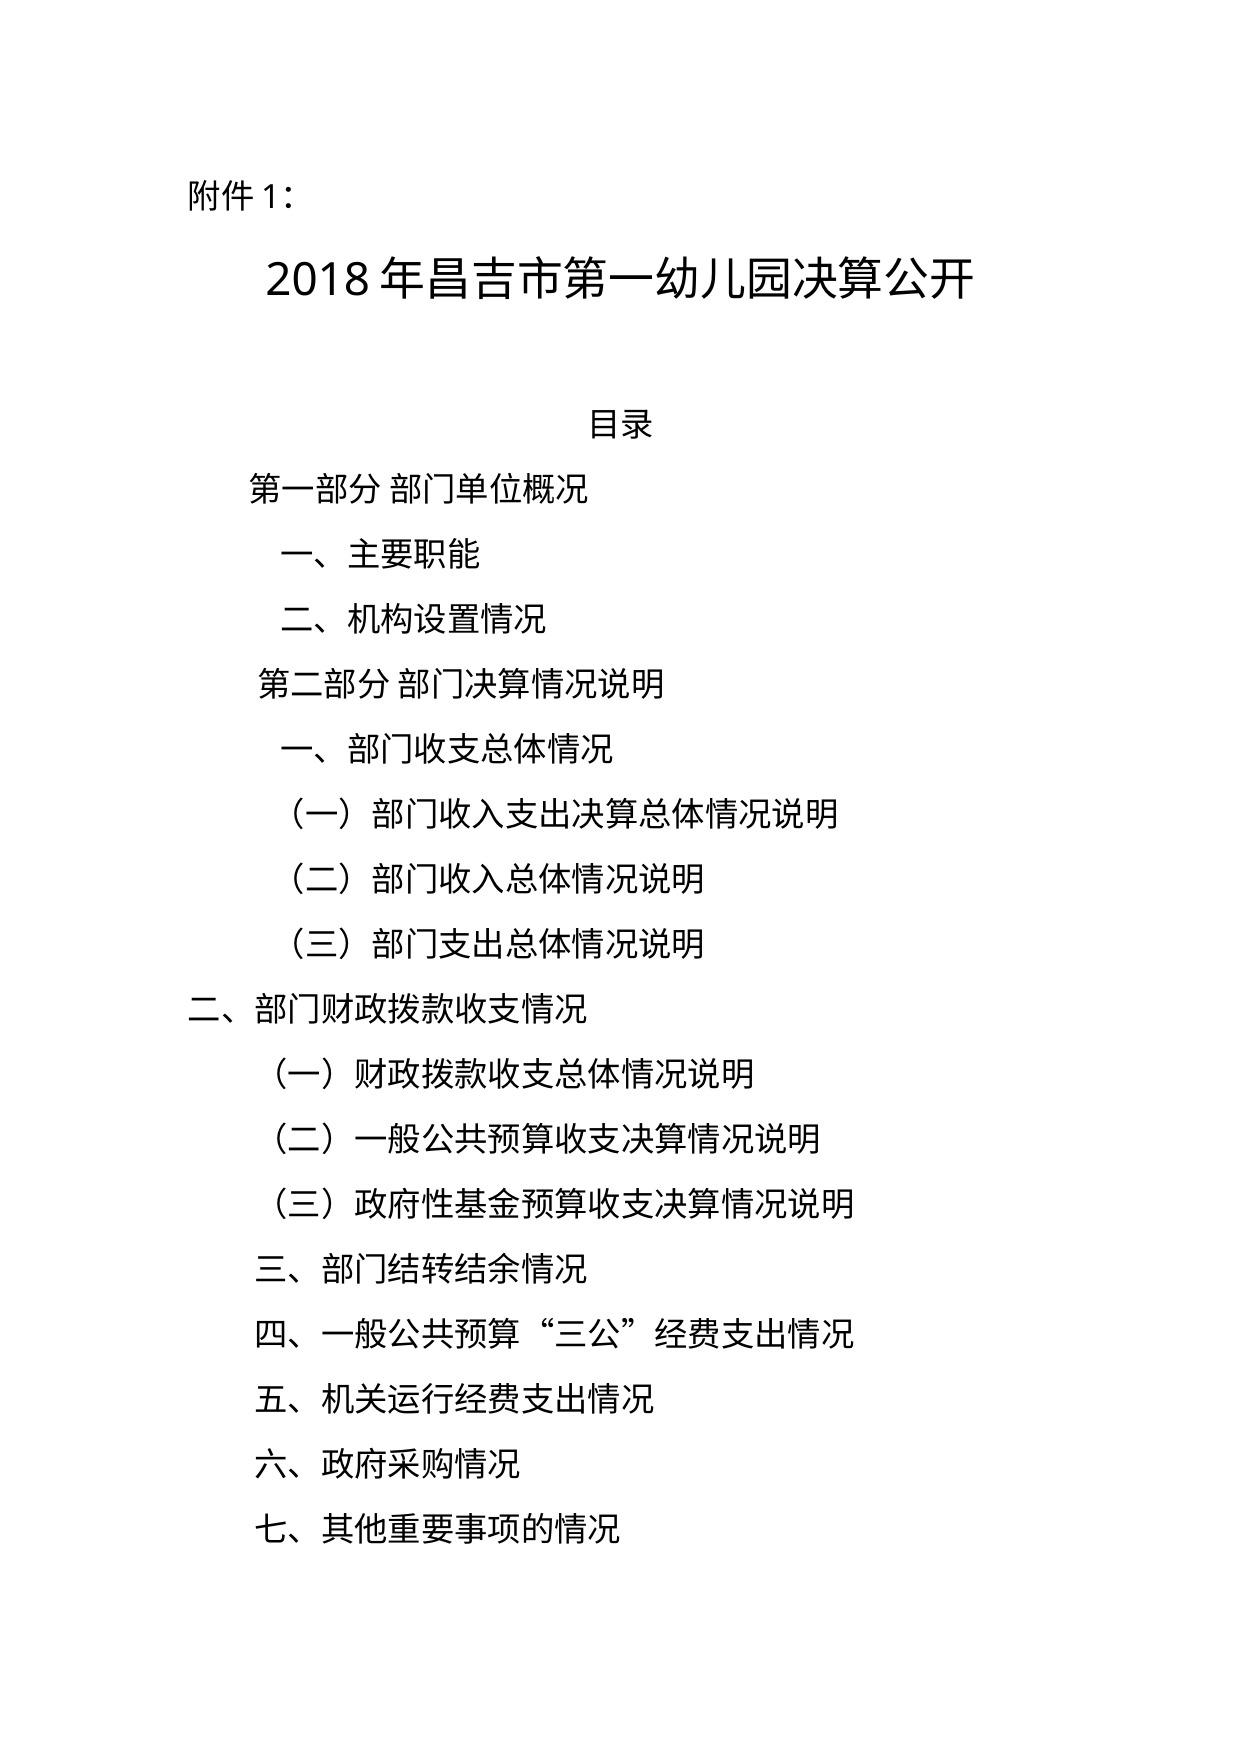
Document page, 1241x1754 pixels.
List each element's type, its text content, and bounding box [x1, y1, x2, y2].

text 六、政府采购情况 [187, 1429, 1053, 1494]
text 目录 [187, 389, 1053, 454]
text 附件1： [187, 162, 1053, 227]
text 五、机关运行经费支出情况 [187, 1364, 1053, 1429]
text 第二部分 部门决算情况说明 [187, 649, 1053, 714]
text （一）财政拨款收支总体情况说明 [187, 1039, 1053, 1104]
text 二、机构设置情况 [187, 584, 1053, 649]
text 一、主要职能 [187, 519, 1053, 584]
text 四、一般公共预算“三公”经费支出情况 [187, 1299, 1053, 1364]
text 一、部门收支总体情况 [187, 714, 1053, 779]
text （一）部门收入支出决算总体情况说明 [187, 779, 1053, 844]
text （三）部门支出总体情况说明 [187, 909, 1053, 974]
text 七、其他重要事项的情况 [187, 1494, 1053, 1559]
text 二、部门财政拨款收支情况 [187, 974, 1053, 1039]
text （三）政府性基金预算收支决算情况说明 [187, 1169, 1053, 1234]
text 三、部门结转结余情况 [187, 1234, 1053, 1299]
text （二）部门收入总体情况说明 [187, 844, 1053, 909]
text 2018年昌吉市第一幼儿园决算公开 [187, 227, 1053, 324]
text 第一部分 部门单位概况 [187, 454, 1053, 519]
text （二）一般公共预算收支决算情况说明 [187, 1104, 1053, 1169]
